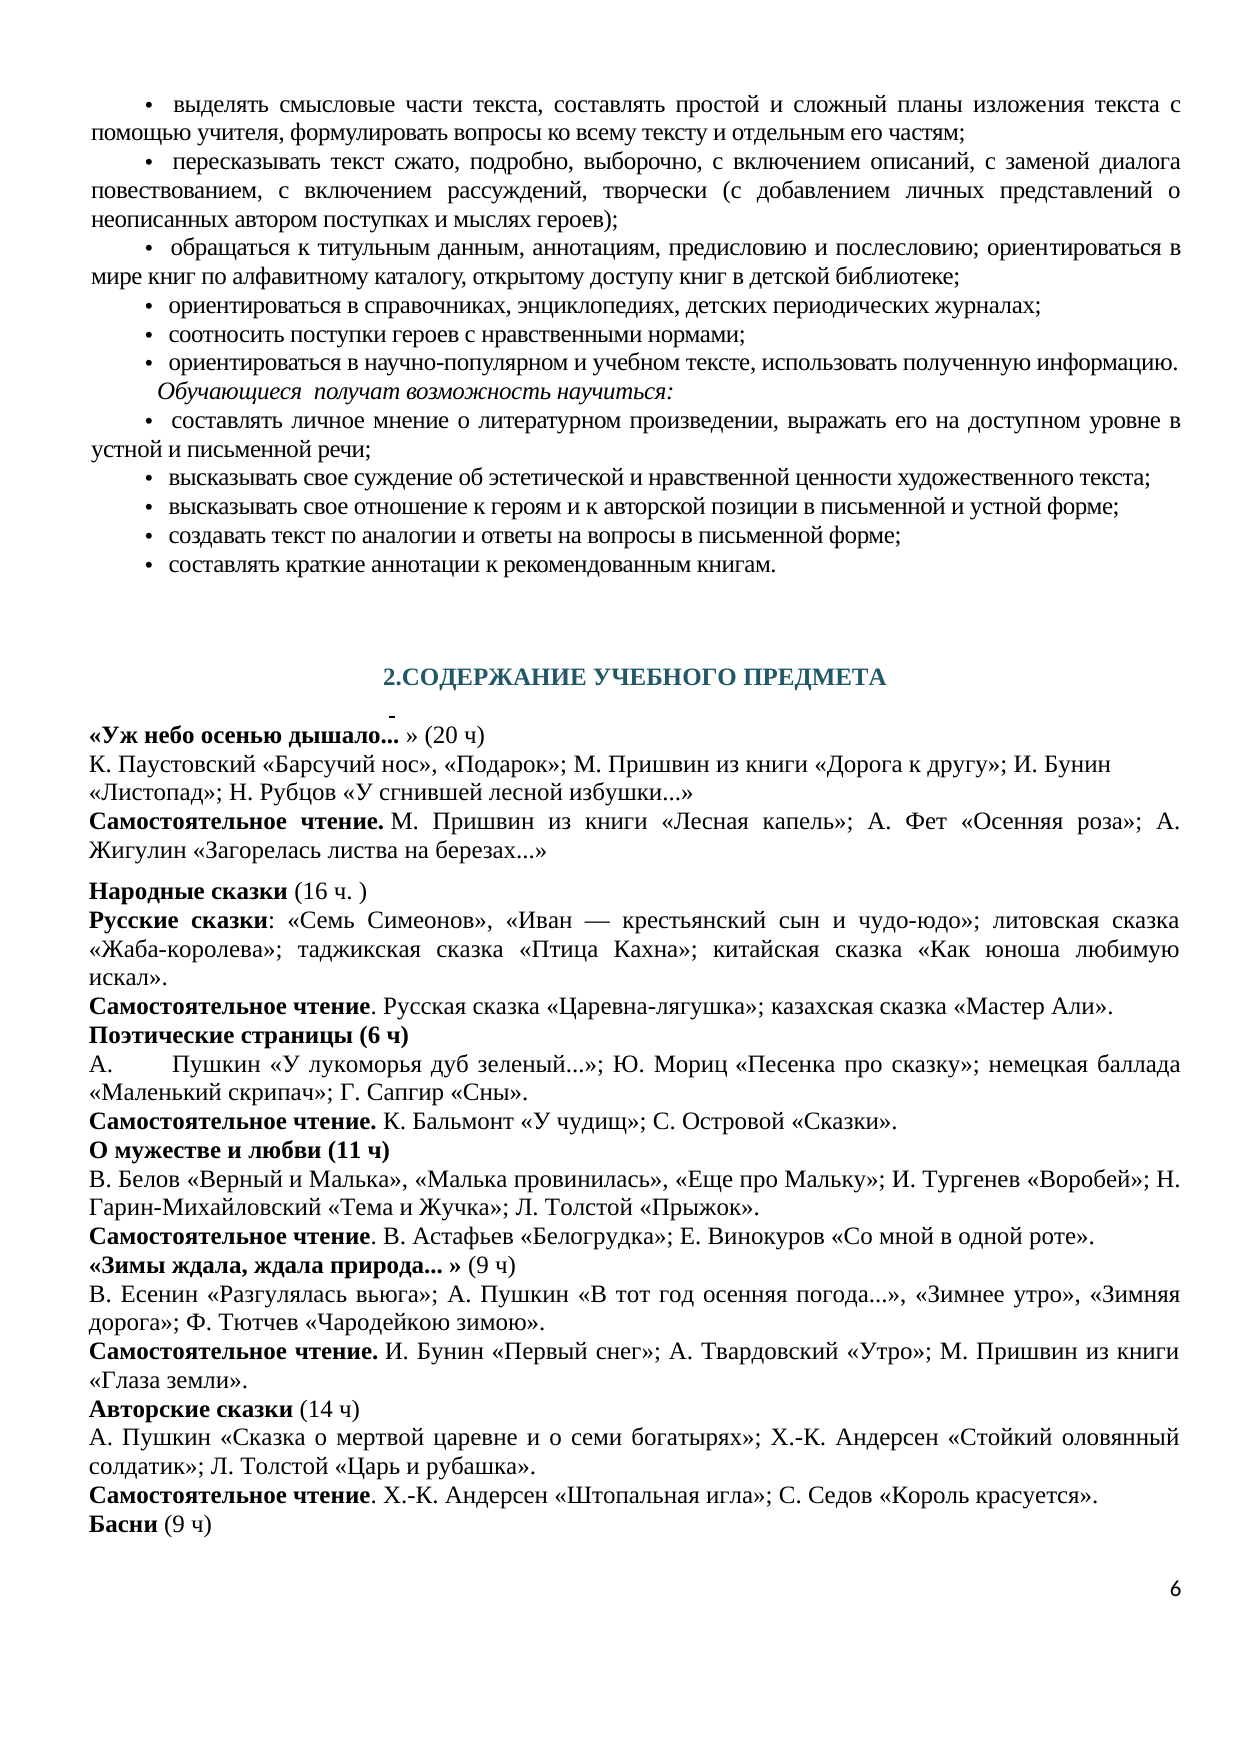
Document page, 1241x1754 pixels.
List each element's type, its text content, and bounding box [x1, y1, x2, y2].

list В. Есенин «Разгулялась вьюга»; А. Пушкин «В тот год осенняя погода...», «Зимнее утро», «Зимняя дорога»; Ф. Тютчев «Чародейкою зимою». [89, 1279, 1181, 1336]
list создавать текст по аналогии и ответы на вопросы в письменной форме; [91, 520, 1181, 549]
list ориентироваться в научно-популярном и учебном тексте, использовать полученную информацию. [91, 347, 1181, 376]
list Самостоятельное чтение. Русская сказка «Царевна-лягушка»; казахская сказка «Мастер Али». [89, 991, 1181, 1020]
list соотносить поступки героев с нравственными нормами; [91, 319, 1181, 347]
list составлять краткие аннотации к рекомендованным книгам. [91, 549, 1181, 577]
list Авторские сказки (14 ч) [89, 1394, 1181, 1422]
list О мужестве и любви (11 ч) [89, 1135, 1181, 1164]
list Басни (9 ч) [89, 1509, 1181, 1537]
list Самостоятельное чтение. Х.-К. Андерсен «Штопальная игла»; С. Седов «Король красуется». [89, 1480, 1181, 1509]
list В. Белов «Верный и Малька», «Малька провинилась», «Еще про Мальку»; И. Тургенев «Воробей»; Н. Гарин-Михайловский «Тема и Жучка»; Л. Толстой «Прыжок». [89, 1164, 1181, 1221]
list Поэтические страницы (6 ч) [89, 1020, 1181, 1049]
list А. Пушкин «Сказка о мертвой царевне и о семи богатырях»; X.-К. Андерсен «Стойкий оловянный солдатик»; Л. Толстой «Царь и рубашка». [89, 1422, 1181, 1480]
list «Зимы ждала, ждала природа... » (9 ч) [89, 1250, 1181, 1279]
text Народные сказки (16 ч. ) [89, 876, 1181, 905]
list высказывать свое отношение к героям и к авторской позиции в письменной и устной форме; [91, 491, 1181, 520]
list Самостоятельное чтение. И. Бунин «Первый снег»; А. Твардовский «Утро»; М. Пришвин из книги «Глаза земли». [89, 1336, 1181, 1394]
list Самостоятельное чтение. В. Астафьев «Белогрудка»; Е. Винокуров «Со мной в одной роте». [89, 1221, 1181, 1250]
text Самостоятельное чтение. М. Пришвин из книги «Лесная капель»; А. Фет «Осенняя роза»; А. Жигулин «Загорелась листва на березах...» [89, 806, 1181, 864]
list обращаться к титульным данным, аннотациям, предисловию и послесловию; ориентироваться в мире книг по алфавитному каталогу, открытому доступу книг в детской библиотеке; [91, 232, 1181, 290]
text «Уж небо осенью дышало... » (20 ч) [89, 720, 1181, 749]
text 2.Содержание учебного предмета [94, 662, 1175, 691]
list ориентироваться в справочниках, энциклопедиях, детских периодических журналах; [91, 290, 1181, 319]
list Русские сказки: «Семь Симеонов», «Иван — крестьянский сын и чудо-юдо»; литовская сказка «Жаба-королева»; таджикская сказка «Птица Кахна»; китайская сказка «Как юноша любимую искал». [89, 905, 1181, 991]
list пересказывать текст сжато, подробно, выборочно, с включением описаний, с заменой диалога повествованием, с включением рассуждений, творчески (с добавлением личных представлений о неописанных автором поступках и мыслях героев); [91, 146, 1181, 232]
text Обучающиеся получат возможность научиться: [91, 376, 1181, 405]
list Самостоятельное чтение. К. Бальмонт «У чудищ»; С. Островой «Сказки». [89, 1106, 1181, 1135]
list выделять смысловые части текста, составлять простой и сложный планы изложения текста с помощью учителя, формулировать вопросы ко всему тексту и отдельным его частям; [91, 89, 1181, 146]
list А. Пушкин «У лукоморья дуб зеленый...»; Ю. Мориц «Песенка про сказку»; немецкая баллада «Маленький скрипач»; Г. Сапгир «Сны». [89, 1049, 1181, 1106]
text К. Паустовский «Барсучий нос», «Подарок»; М. Пришвин из книги «Дорога к другу»; И. Бунин «Листопад»; Н. Рубцов «У сгнившей лесной избушки...» [89, 749, 1181, 806]
list высказывать свое суждение об эстетической и нравственной ценности художественного текста; [91, 462, 1181, 491]
list составлять личное мнение о литературном произведении, выражать его на доступном уровне в устной и письменной речи; [91, 405, 1181, 462]
